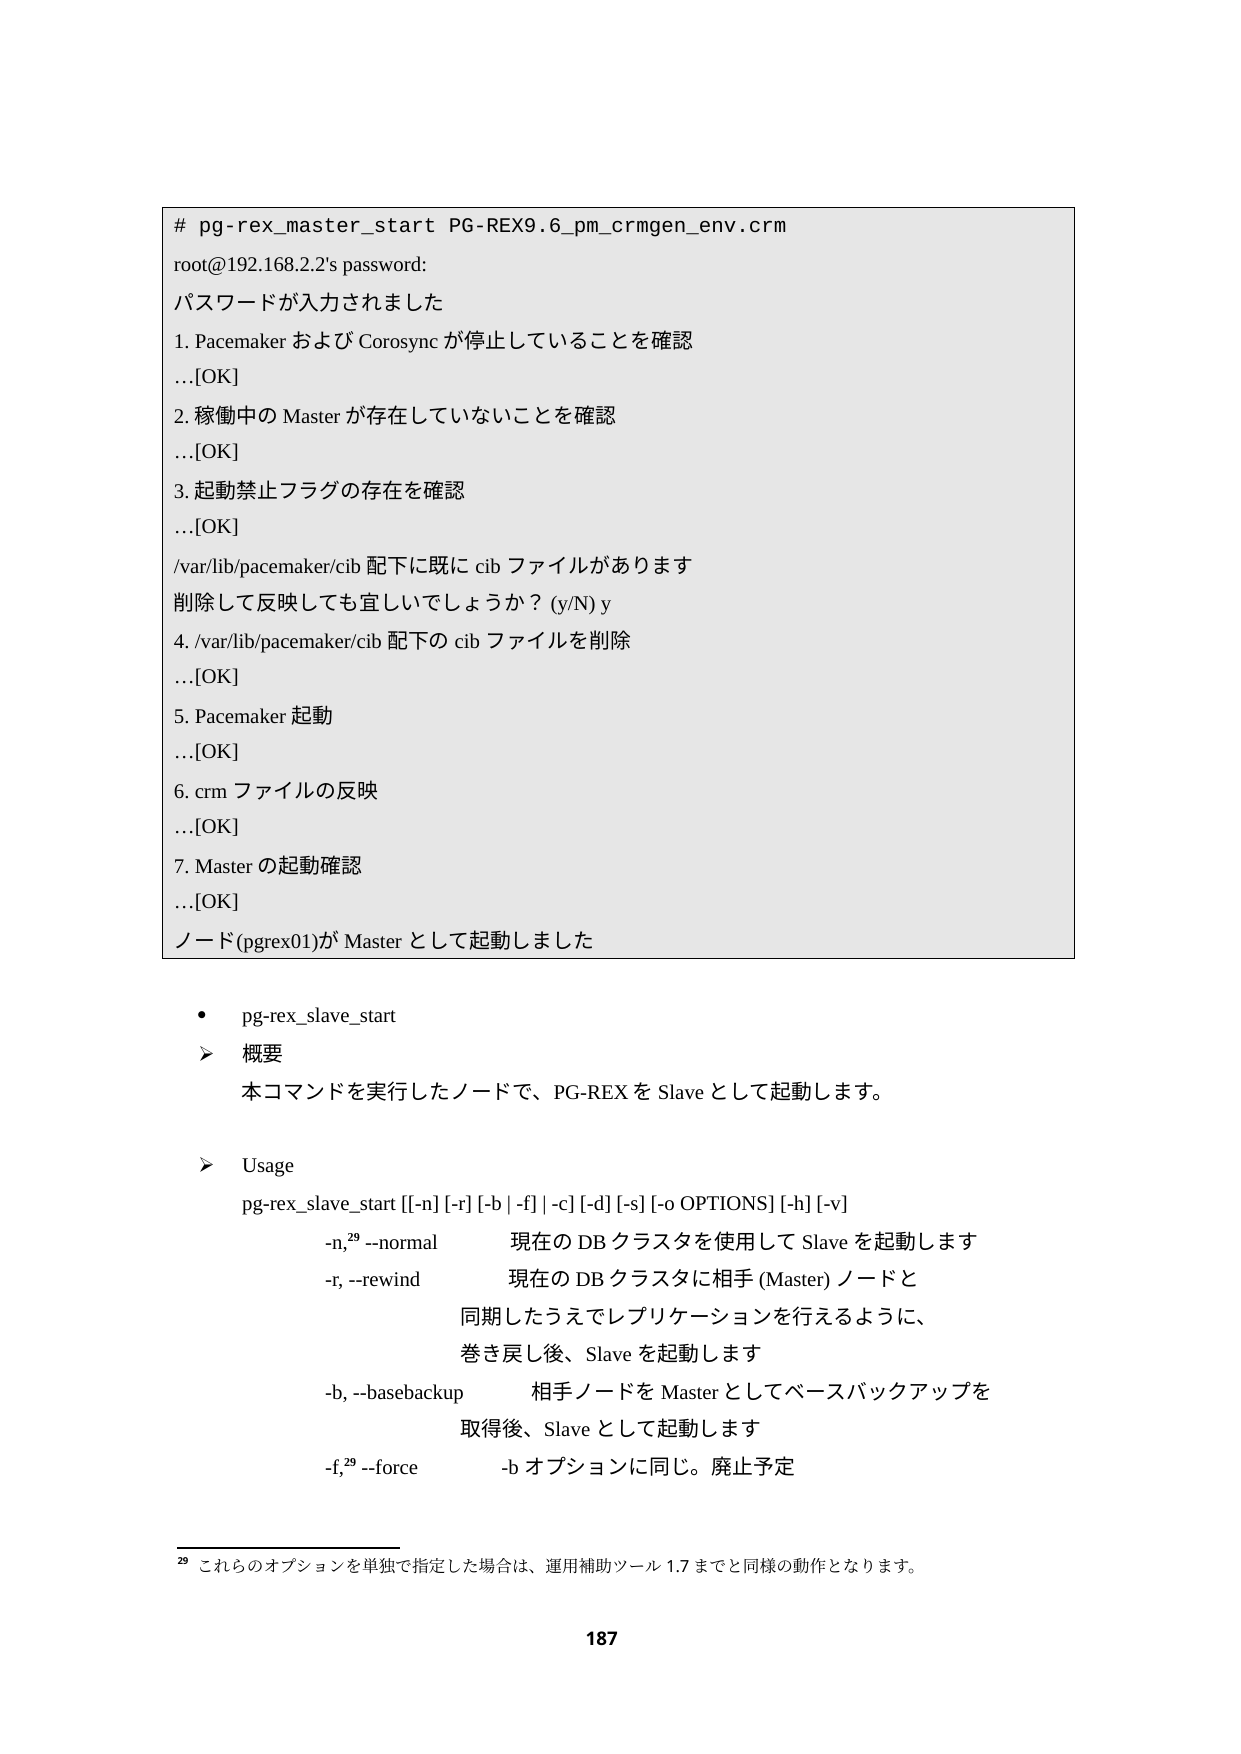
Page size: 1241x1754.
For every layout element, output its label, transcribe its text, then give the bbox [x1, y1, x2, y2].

text -b, --basebackup 相手ノードをMasterとしてベースバックアップを [177, 1371, 1054, 1409]
text -f,29 --force -b オプションに同じ。廃止予定 [177, 1446, 1054, 1484]
text 本コマンドを実行したノードで、PG-REXをSlaveとして起動します。 [242, 1071, 1054, 1109]
text 巻き戻し後、Slave を起動します [177, 1334, 1054, 1371]
text -r, --rewind 現在のDBクラスタに相手 (Master) ノードと [177, 1259, 1054, 1296]
list Usage [198, 1146, 1054, 1184]
list 概要 [198, 1034, 1054, 1071]
text 取得後、Slave として起動します [177, 1409, 1054, 1446]
text pg-rex_slave_start [[-n] [-r] [-b | -f] | -c] [-d] [-s] [-o OPTIONS] [-h] [-v] [177, 1184, 1054, 1221]
table_header # pg-rex_master_start PG-REX9.6_pm_crmgen_env.crm root@192.168.2.2's password: パスワードが入力されました 1. Pacemaker および Corosync が停止していることを確認 …[OK] 2. 稼働中の Master が存在していないことを確認 …[OK] 3. 起動禁止フラグの存在を確認 …[OK] /var/lib/pacemaker/cib 配下に既に cib ファイルがあります 削除して反映しても宜しいでしょうか？ (y/N) y 4. /var/lib/pacemaker/cib 配下の cib ファイルを削除 …[OK] 5. Pacemaker 起動 …[OK] 6. crm ファイルの反映 …[OK] 7. Master の起動確認 …[OK] ノード(pgrex01)が Master として起動しました [163, 208, 1074, 958]
list pg-rex_slave_start [198, 996, 1054, 1034]
text 同期したうえでレプリケーションを行えるように、 [177, 1296, 1054, 1334]
text -n, --normal 現在のDBクラスタを使用して Slave を起動します [177, 1221, 1054, 1259]
